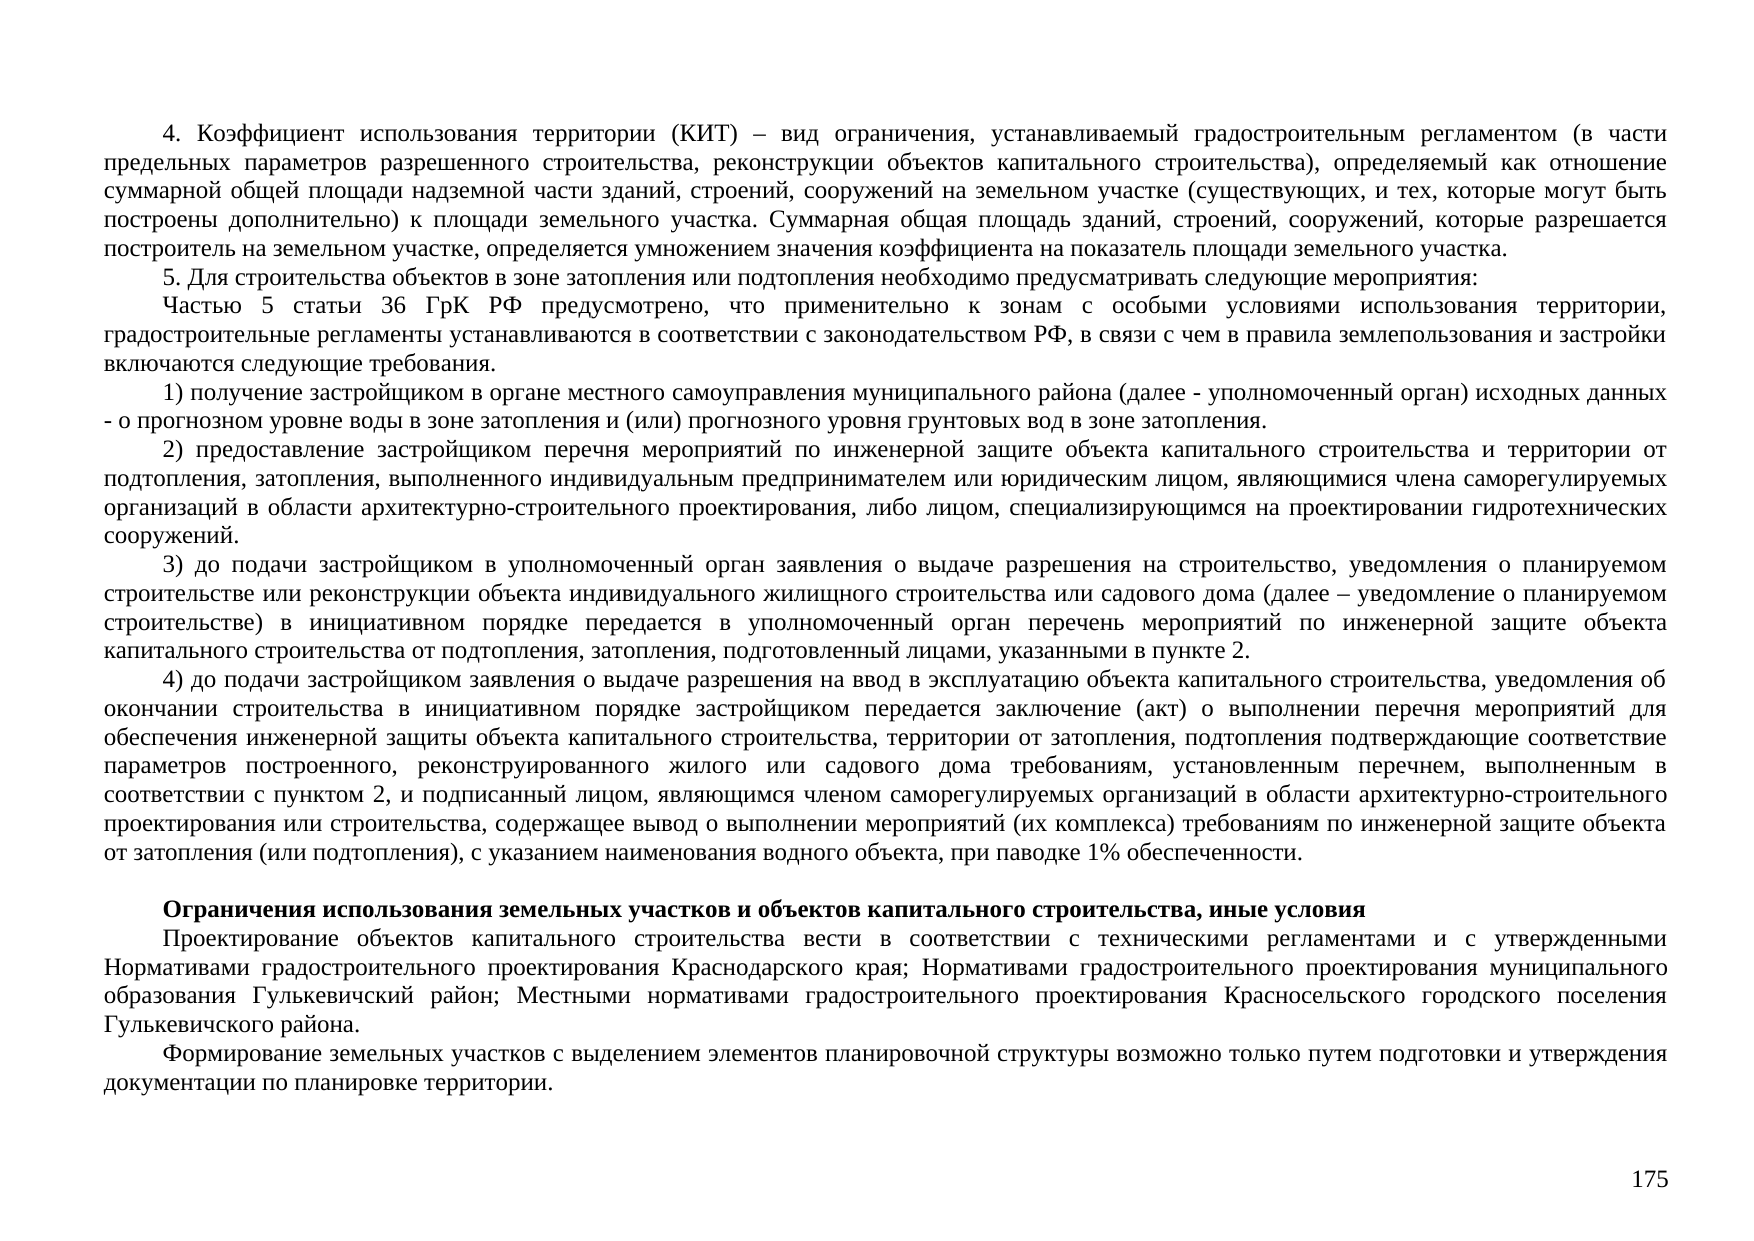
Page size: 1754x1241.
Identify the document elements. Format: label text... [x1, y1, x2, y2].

text Ограничения использования земельных участков и объектов капитального строительства, иные условия [103, 894, 1669, 923]
text 4. Коэффициент использования территории (КИТ) – вид ограничения, устанавливаемый градостроительным регламентом (в части предельных параметров разрешенного строительства, реконструкции объектов капитального строительства), определяемый как отношение суммарной общей площади надземной части зданий, строений, сооружений на земельном участке (существующих, и тех, которые могут быть построены дополнительно) к площади земельного участка. Суммарная общая площадь зданий, строений, сооружений, которые разрешается построитель на земельном участке, определяется умножением значения коэффициента на показатель площади земельного участка. [103, 118, 1669, 262]
text Проектирование объектов капитального строительства вести в соответствии с техническими регламентами и с утвержденными Нормативами градостроительного проектирования Краснодарского края; Нормативами градостроительного проектирования муниципального образования Гулькевичский район; Местными нормативами градостроительного проектирования Красносельского городского поселения Гулькевичского района. [103, 923, 1669, 1038]
text 2) предоставление застройщиком перечня мероприятий по инженерной защите объекта капитального строительства и территории от подтопления, затопления, выполненного индивидуальным предпринимателем или юридическим лицом, являющимися члена саморегулируемых организаций в области архитектурно-строительного проектирования, либо лицом, специализирующимся на проектировании гидротехнических сооружений. [103, 434, 1669, 549]
text 1) получение застройщиком в органе местного самоуправления муниципального района (далее - уполномоченный орган) исходных данных - о прогнозном уровне воды в зоне затопления и (или) прогнозного уровня грунтовых вод в зоне затопления. [103, 377, 1669, 434]
text 4) до подачи застройщиком заявления о выдаче разрешения на ввод в эксплуатацию объекта капитального строительства, уведомления об окончании строительства в инициативном порядке застройщиком передается заключение (акт) о выполнении перечня мероприятий для обеспечения инженерной защиты объекта капитального строительства, территории от затопления, подтопления подтверждающие соответствие параметров построенного, реконструированного жилого или садового дома требованиям, установленным перечнем, выполненным в соответствии с пунктом 2, и подписанный лицом, являющимся членом саморегулируемых организаций в области архитектурно-строительного проектирования или строительства, содержащее вывод о выполнении мероприятий (их комплекса) требованиям по инженерной защите объекта от затопления (или подтопления), с указанием наименования водного объекта, при паводке 1% обеспеченности. [103, 664, 1669, 866]
text Формирование земельных участков с выделением элементов планировочной структуры возможно только путем подготовки и утверждения документации по планировке территории. [103, 1038, 1669, 1096]
text 3) до подачи застройщиком в уполномоченный орган заявления о выдаче разрешения на строительство, уведомления о планируемом строительстве или реконструкции объекта индивидуального жилищного строительства или садового дома (далее – уведомление о планируемом строительстве) в инициативном порядке передается в уполномоченный орган перечень мероприятий по инженерной защите объекта капитального строительства от подтопления, затопления, подготовленный лицами, указанными в пункте 2. [103, 549, 1669, 664]
text 5. Для строительства объектов в зоне затопления или подтопления необходимо предусматривать следующие мероприятия: [103, 262, 1669, 291]
text Частью 5 статьи 36 ГрК РФ предусмотрено, что применительно к зонам с особыми условиями использования территории, градостроительные регламенты устанавливаются в соответствии с законодательством РФ, в связи с чем в правила землепользования и застройки включаются следующие требования. [103, 291, 1669, 377]
